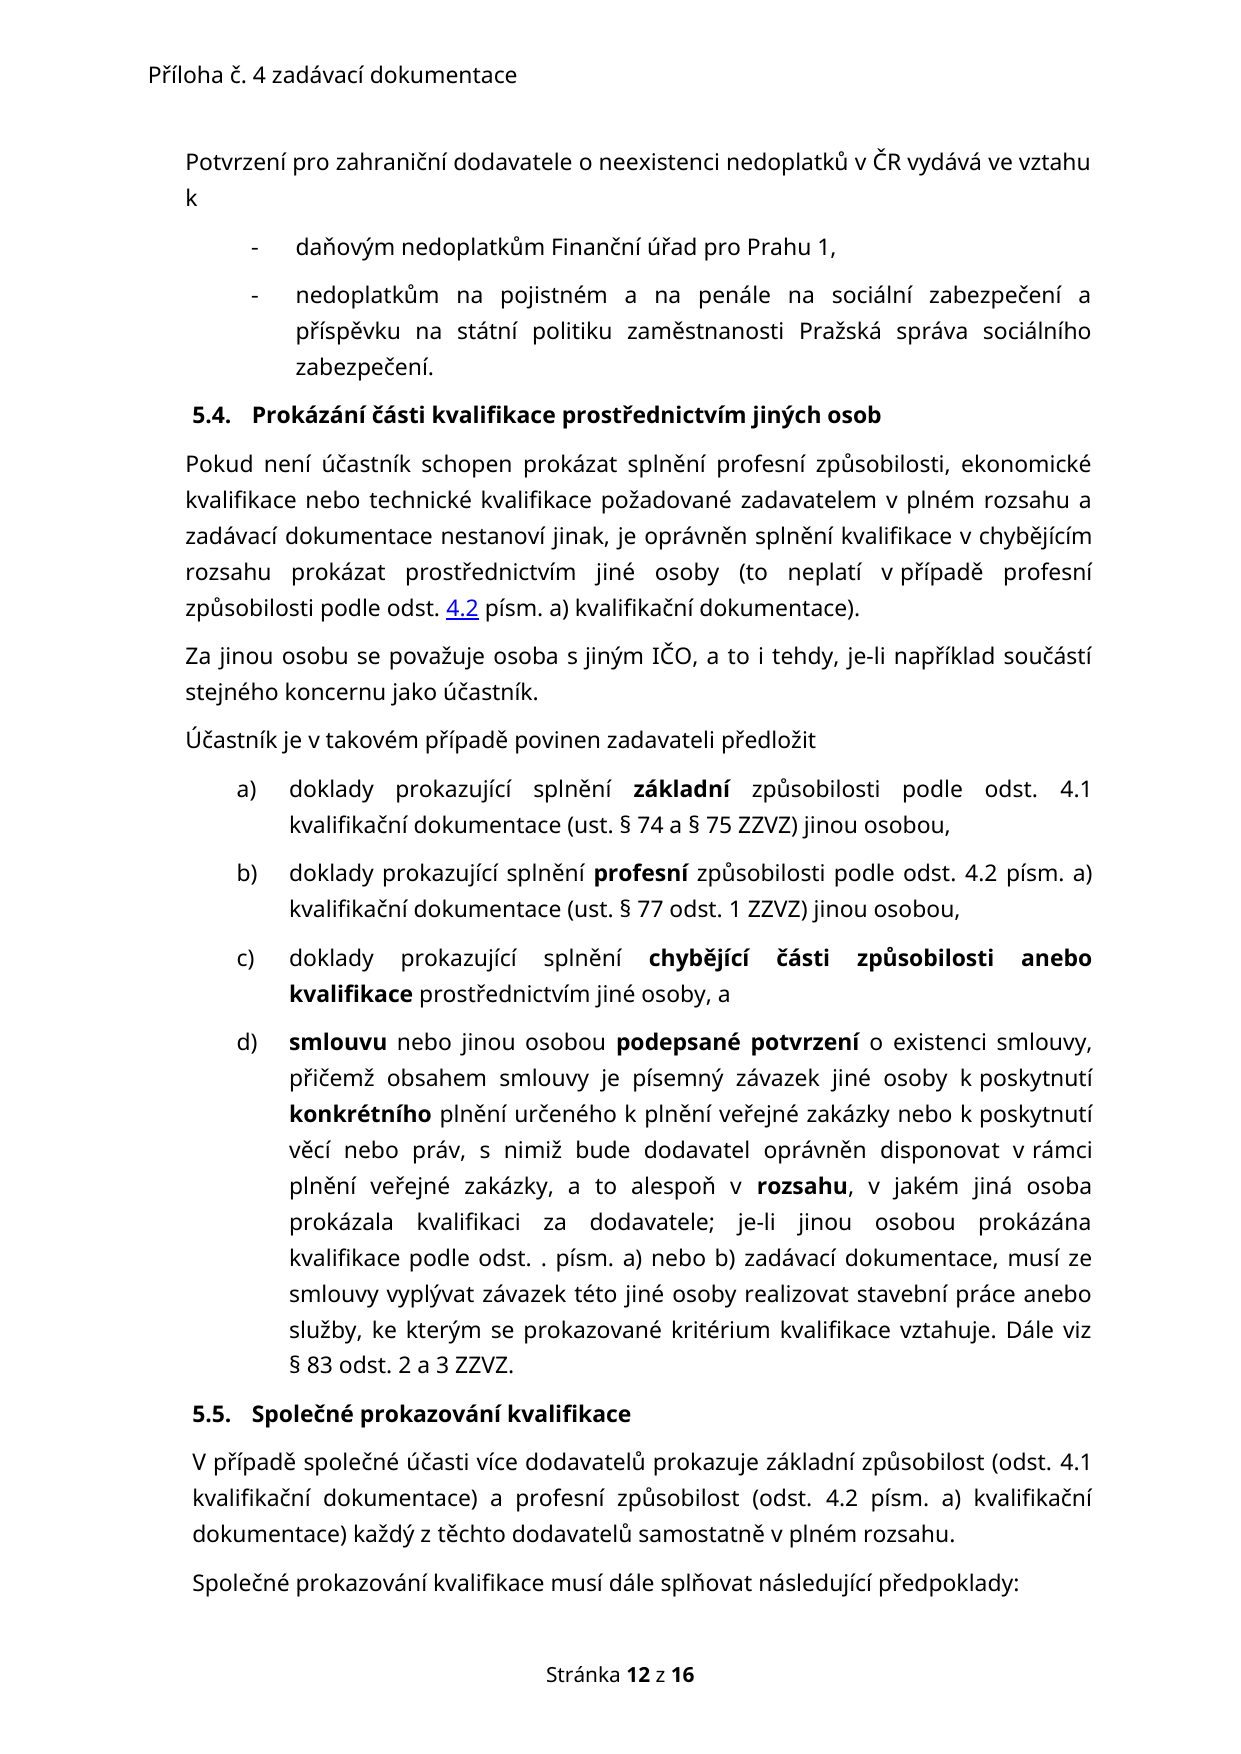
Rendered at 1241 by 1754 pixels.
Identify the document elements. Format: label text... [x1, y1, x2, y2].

subtitle Účastník je v takovém případě povinen zadavateli předložit [185, 724, 1092, 756]
subtitle Prokázání části kvalifikace prostřednictvím jiných osob [192, 399, 1092, 431]
subtitle Společné prokazování kvalifikace musí dále splňovat následující předpoklady: [148, 1567, 1092, 1598]
list nedoplatkům na pojistném a na penále na sociální zabezpečení a příspěvku na státní politiku zaměstnanosti Pražská správa sociálního zabezpečení. [251, 279, 1092, 382]
subtitle V případě společné účasti více dodavatelů prokazuje základní způsobilost (odst. 4.1 kvalifikační dokumentace) a profesní způsobilost (odst. 4.2 písm. a) kvalifikační dokumentace) každý z těchto dodavatelů samostatně v plném rozsahu. [192, 1446, 1092, 1549]
list doklady prokazující splnění profesní způsobilosti podle odst. 4.2 písm. a) kvalifikační dokumentace (ust. § 77 odst. 1 ZZVZ) jinou osobou, [236, 857, 1092, 924]
subtitle Za jinou osobu se považuje osoba s jiným IČO, a to i tehdy, je-li například součástí stejného koncernu jako účastník. [185, 640, 1092, 707]
list doklady prokazující splnění chybějící části způsobilosti anebo kvalifikace prostřednictvím jiné osoby, a [236, 942, 1092, 1009]
list smlouvu nebo jinou osobou podepsané potvrzení o existenci smlouvy, přičemž obsahem smlouvy je písemný závazek jiné osoby k poskytnutí konkrétního plnění určeného k plnění veřejné zakázky nebo k poskytnutí věcí nebo práv, s nimiž bude dodavatel oprávněn disponovat v rámci plnění veřejné zakázky, a to alespoň v rozsahu, v jakém jiná osoba prokázala kvalifikaci za dodavatele; je-li jinou osobou prokázána kvalifikace podle odst. 0. písm. a) nebo b) zadávací dokumentace, musí ze smlouvy vyplývat závazek této jiné osoby realizovat stavební práce anebo služby, ke kterým se prokazované kritérium kvalifikace vztahuje. Dále viz § 83 odst. 2 a 3 ZZVZ. [236, 1026, 1092, 1381]
subtitle Pokud není účastník schopen prokázat splnění profesní způsobilosti, ekonomické kvalifikace nebo technické kvalifikace požadované zadavatelem v plném rozsahu a zadávací dokumentace nestanoví jinak, je oprávněn splnění kvalifikace v chybějícím rozsahu prokázat prostřednictvím jiné osoby (to neplatí v případě profesní způsobilosti podle odst. 4.2 písm. a) kvalifikační dokumentace). [185, 448, 1092, 623]
subtitle Společné prokazování kvalifikace [192, 1398, 1092, 1429]
subtitle Potvrzení pro zahraniční dodavatele o neexistenci nedoplatků v ČR vydává ve vztahu k [185, 146, 1092, 213]
list doklady prokazující splnění základní způsobilosti podle odst. 4.1 kvalifikační dokumentace (ust. § 74 a § 75 ZZVZ) jinou osobou, [236, 773, 1092, 840]
list daňovým nedoplatkům Finanční úřad pro Prahu 1, [251, 231, 1092, 262]
